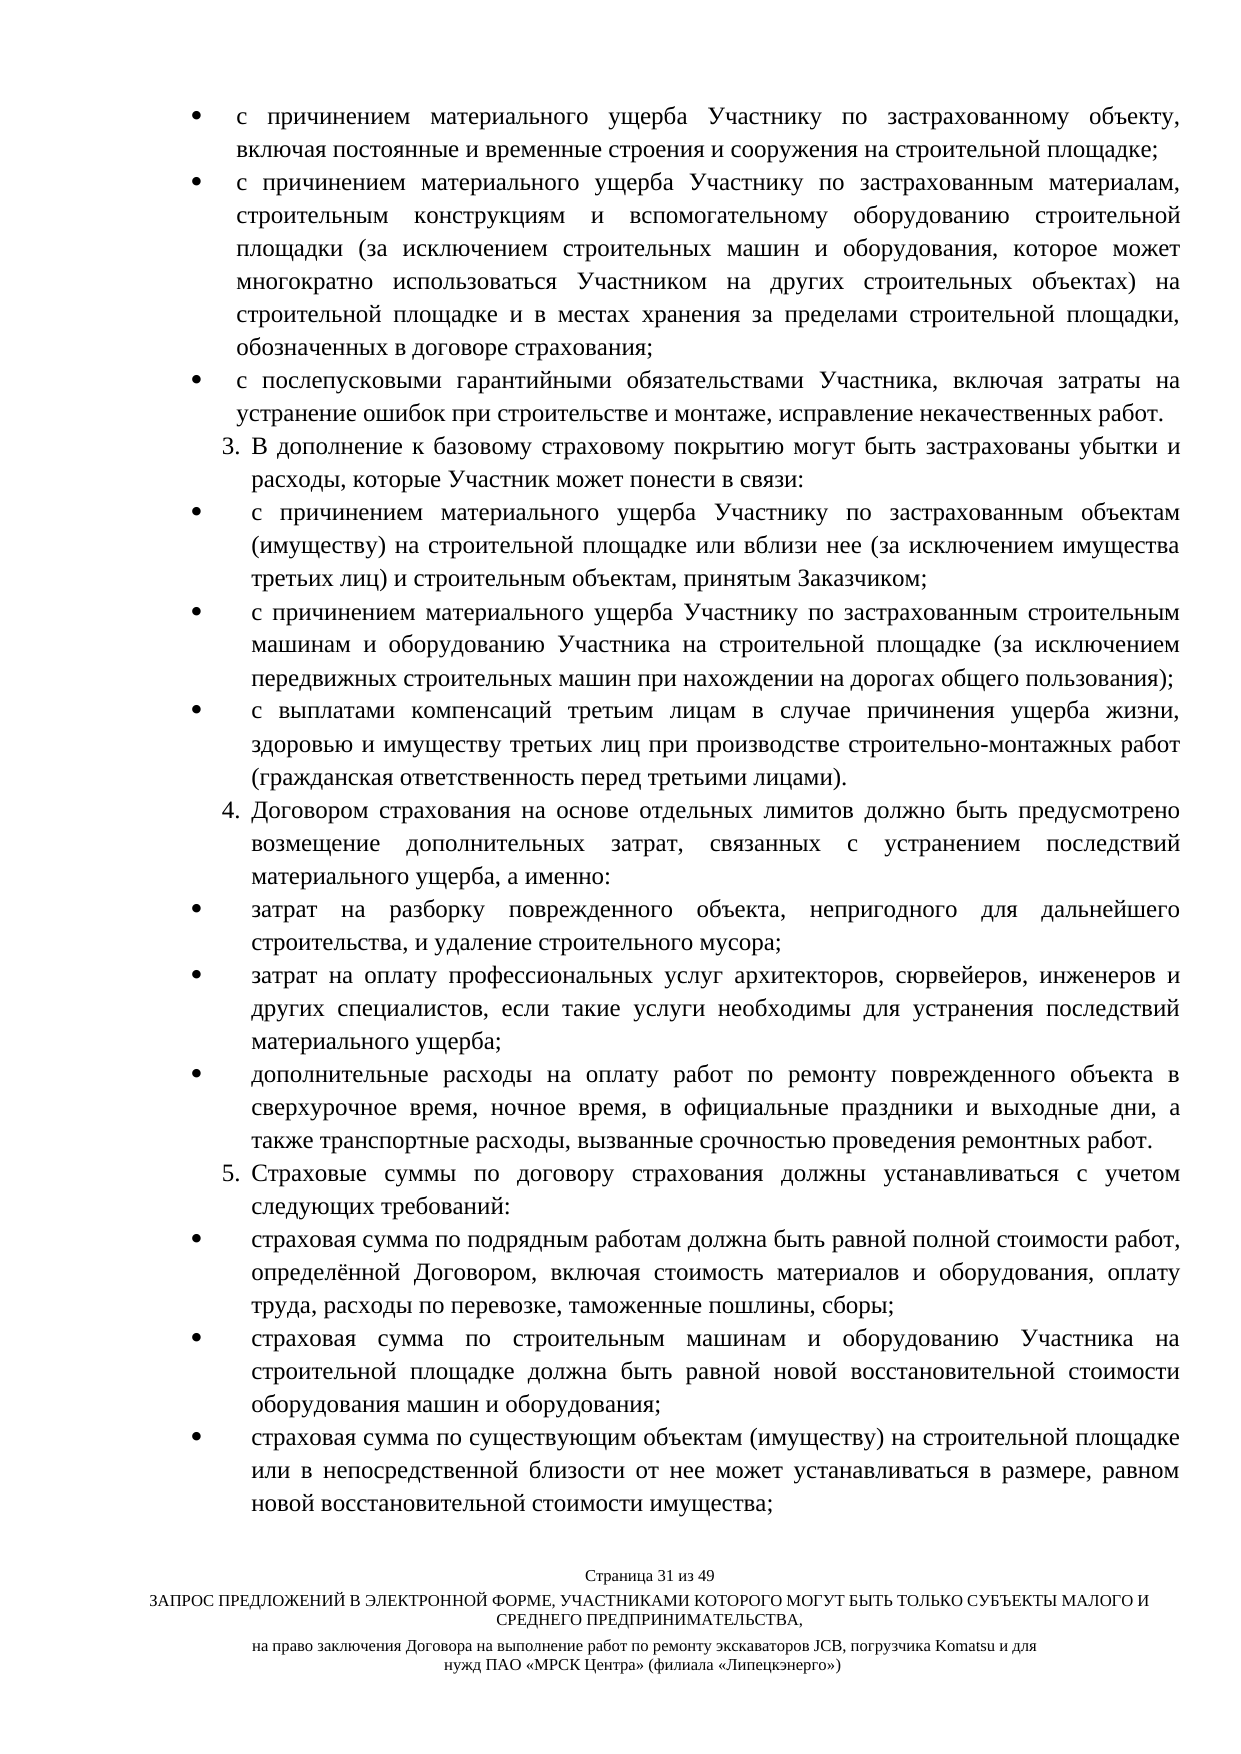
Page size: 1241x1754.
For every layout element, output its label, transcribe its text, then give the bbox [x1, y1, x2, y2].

list с причинением материального ущерба Участнику по застрахованным материалам, строительным конструкциям и вспомогательному оборудованию строительной площадки (за исключением строительных машин и оборудования, которое может многократно использоваться Участником на других строительных объектах) на строительной площадке и в местах хранения за пределами строительной площадки, обозначенных в договоре страхования; [192, 167, 1181, 361]
list страховая сумма по подрядным работам должна быть равной полной стоимости работ, определённой Договором, включая стоимость материалов и оборудования, оплату труда, расходы по перевозке, таможенные пошлины, сборы; [192, 1224, 1181, 1319]
list страховая сумма по строительным машинам и оборудованию Участника на строительной площадке должна быть равной новой восстановительной стоимости оборудования машин и оборудования; [192, 1323, 1181, 1418]
list затрат на разборку поврежденного объекта, непригодного для дальнейшего строительства, и удаление строительного мусора; [192, 894, 1181, 956]
list Страховые суммы по договору страхования должны устанавливаться с учетом следующих требований: [222, 1158, 1181, 1220]
list дополнительные расходы на оплату работ по ремонту поврежденного объекта в сверхурочное время, ночное время, в официальные праздники и выходные дни, а также транспортные расходы, вызванные срочностью проведения ремонтных работ. [192, 1059, 1181, 1154]
list с причинением материального ущерба Участнику по застрахованному объекту, включая постоянные и временные строения и сооружения на строительной площадке; [192, 101, 1181, 163]
list с выплатами компенсаций третьим лицам в случае причинения ущерба жизни, здоровью и имуществу третьих лиц при производстве строительно-монтажных работ (гражданская ответственность перед третьими лицами). [192, 696, 1181, 790]
list с причинением материального ущерба Участнику по застрахованным строительным машинам и оборудованию Участника на строительной площадке (за исключением передвижных строительных машин при нахождении на дорогах общего пользования); [192, 597, 1181, 691]
list с послепусковыми гарантийными обязательствами Участника, включая затраты на устранение ошибок при строительстве и монтаже, исправление некачественных работ. [192, 365, 1181, 427]
list страховая сумма по существующим объектам (имуществу) на строительной площадке или в непосредственной близости от нее может устанавливаться в размере, равном новой восстановительной стоимости имущества; [192, 1422, 1181, 1517]
list Договором страхования на основе отдельных лимитов должно быть предусмотрено возмещение дополнительных затрат, связанных с устранением последствий материального ущерба, а именно: [222, 795, 1181, 889]
list затрат на оплату профессиональных услуг архитекторов, сюрвейеров, инженеров и других специалистов, если такие услуги необходимы для устранения последствий материального ущерба; [192, 960, 1181, 1054]
list с причинением материального ущерба Участнику по застрахованным объектам (имуществу) на строительной площадке или вблизи нее (за исключением имущества третьих лиц) и строительным объектам, принятым Заказчиком; [192, 497, 1181, 592]
list В дополнение к базовому страховому покрытию могут быть застрахованы убытки и расходы, которые Участник может понести в связи: [222, 431, 1181, 493]
